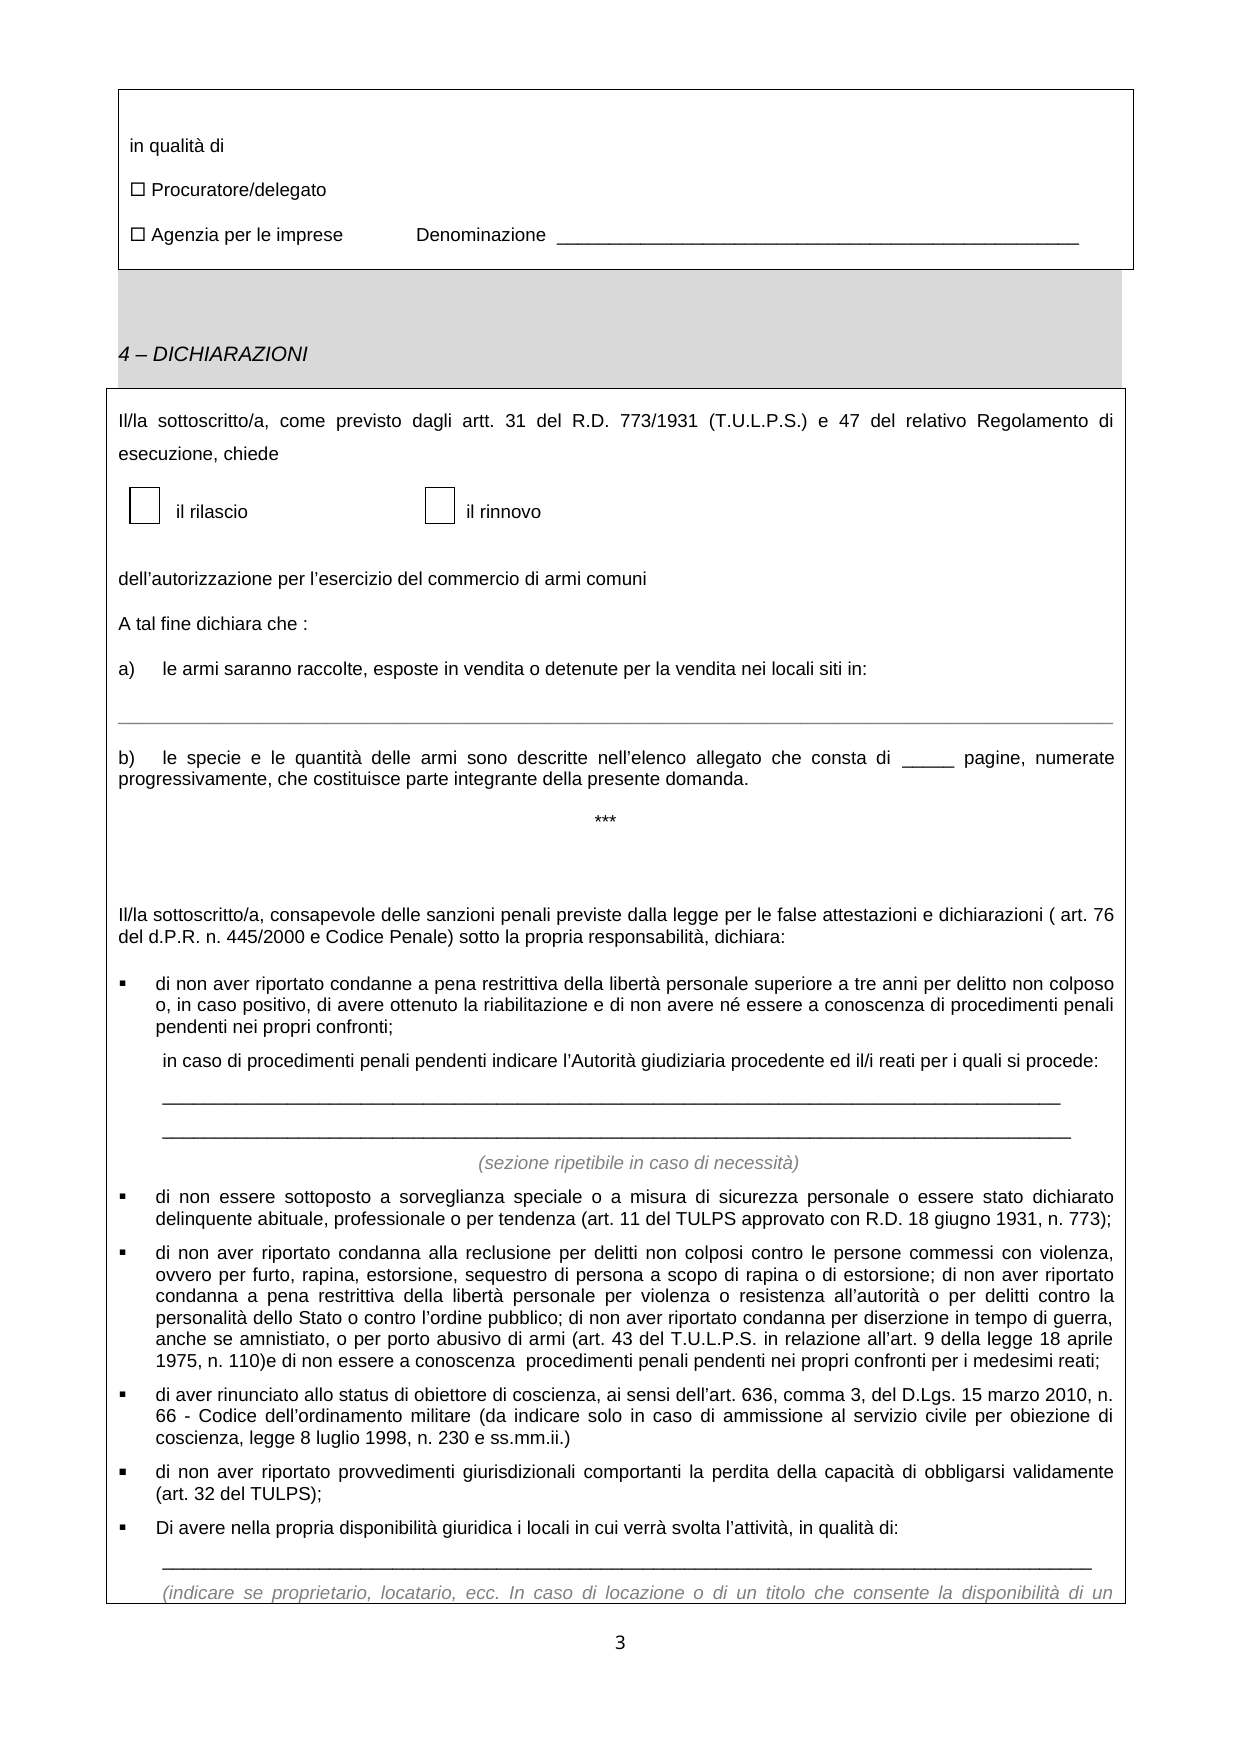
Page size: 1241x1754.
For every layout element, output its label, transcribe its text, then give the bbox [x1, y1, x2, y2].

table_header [107, 389, 1125, 1603]
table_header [119, 90, 1133, 269]
text 4 – DICHIARAZIONI [118, 342, 1122, 366]
